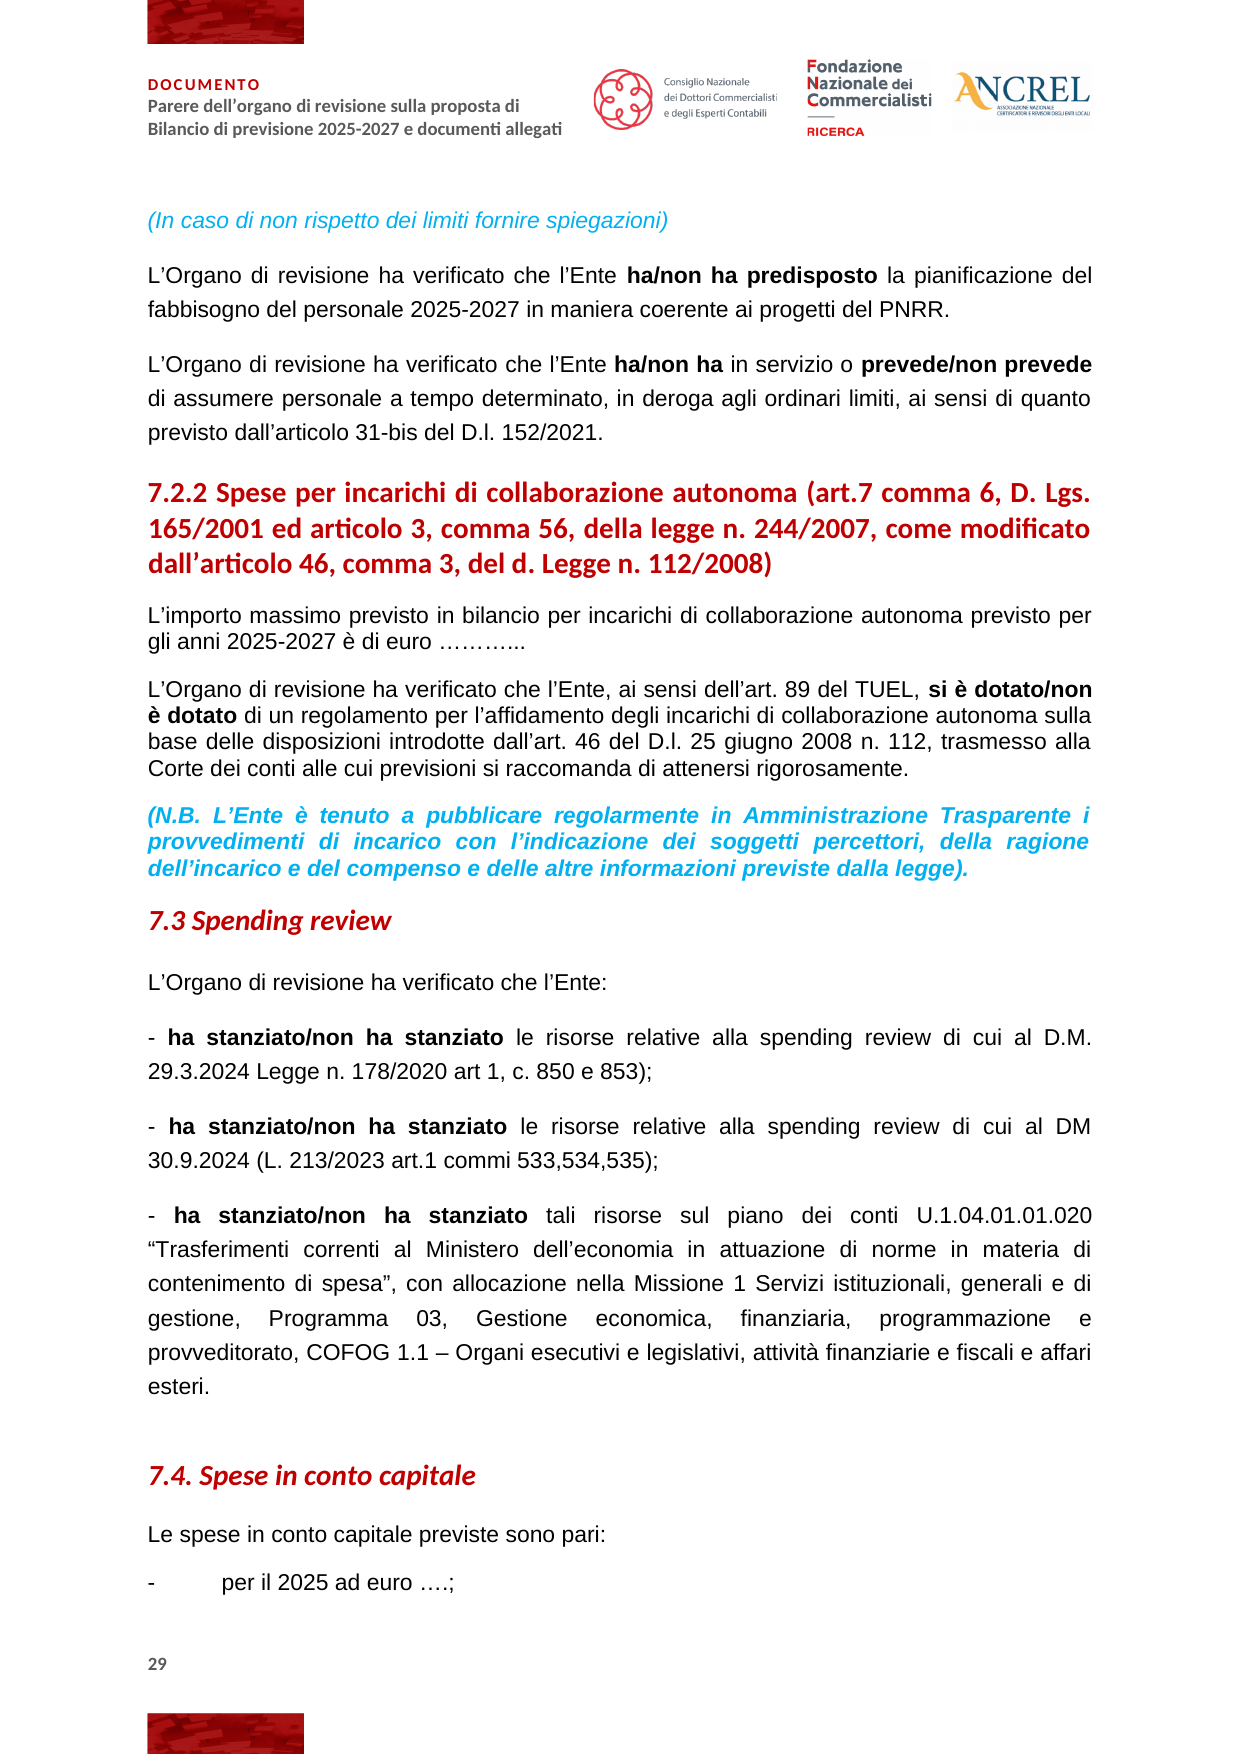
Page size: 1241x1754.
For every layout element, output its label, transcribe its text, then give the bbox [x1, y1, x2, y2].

text - ha stanziato/non ha stanziato le risorse relative alla spending review di cui al D.M. 29.3.2024 Legge n. 178/2020 art 1, c. 850 e 853); [148, 1024, 1092, 1084]
text - ha stanziato/non ha stanziato le risorse relative alla spending review di cui al DM 30.9.2024 (L. 213/2023 art.1 commi 533,534,535); [148, 1113, 1092, 1173]
picture [807, 59, 932, 136]
text L’Organo di revisione ha verificato che l’Ente: [148, 969, 1092, 995]
text L’Organo di revisione ha verificato che l’Ente ha/non ha predisposto la pianificazione del fabbisogno del personale 2025-2027 in maniera coerente ai progetti del PNRR. [147, 262, 1092, 322]
subtitle 7.4. Spese in conto capitale [148, 1457, 1092, 1493]
text (N.B. L’Ente è tenuto a pubblicare regolarmente in Amministrazione Trasparente i provvedimenti di incarico con l’indicazione dei soggetti percettori, della ragione dell’incarico e del compenso e delle altre informazioni previste dalla legge). [147, 802, 1092, 881]
text (In caso di non rispetto dei limiti fornire spiegazioni) [147, 207, 1092, 233]
text 7.3 Spending review [148, 902, 1092, 937]
text L’Organo di revisione ha verificato che l’Ente, ai sensi dell’art. 89 del TUEL, si è dotato/non è dotato di un regolamento per l’affidamento degli incarichi di collaborazione autonoma sulla base delle disposizioni introdotte dall’art. 46 del D.l. 25 giugno 2008 n. 112, trasmesso alla Corte dei conti alle cui previsioni si raccomanda di attenersi rigorosamente. [147, 676, 1092, 781]
text L’importo massimo previsto in bilancio per incarichi di collaborazione autonoma previsto per gli anni 2025-2027 è di euro ………... [147, 602, 1092, 655]
text 7.2.2 Spese per incarichi di collaborazione autonoma (art.7 comma 6, D. Lgs. 165/2001 ed articolo 3, comma 56, della legge n. 244/2007, come modificato dall’articolo 46, comma 3, del d. Legge n. 112/2008) [147, 474, 1092, 581]
picture [593, 69, 777, 130]
text Le spese in conto capitale previste sono pari: [147, 1521, 1092, 1548]
picture [148, 1714, 304, 1754]
text - ha stanziato/non ha stanziato tali risorse sul piano dei conti U.1.04.01.01.020 “Trasferimenti correnti al Ministero dell’economia in attuazione di norme in materia di contenimento di spesa”, con allocazione nella Missione 1 Servizi istituzionali, generali e di gestione, Programma 03, Gestione economica, finanziaria, programmazione e provveditorato, COFOG 1.1 – Organi esecutivi e legislativi, attività finanziarie e fiscali e affari esteri. [148, 1202, 1092, 1399]
text - per il 2025 ad euro ….; [147, 1568, 1092, 1595]
picture [148, 0, 304, 44]
picture [951, 62, 1094, 131]
text L’Organo di revisione ha verificato che l’Ente ha/non ha in servizio o prevede/non prevede di assumere personale a tempo determinato, in deroga agli ordinari limiti, ai sensi di quanto previsto dall’articolo 31-bis del D.l. 152/2021. [147, 351, 1092, 446]
